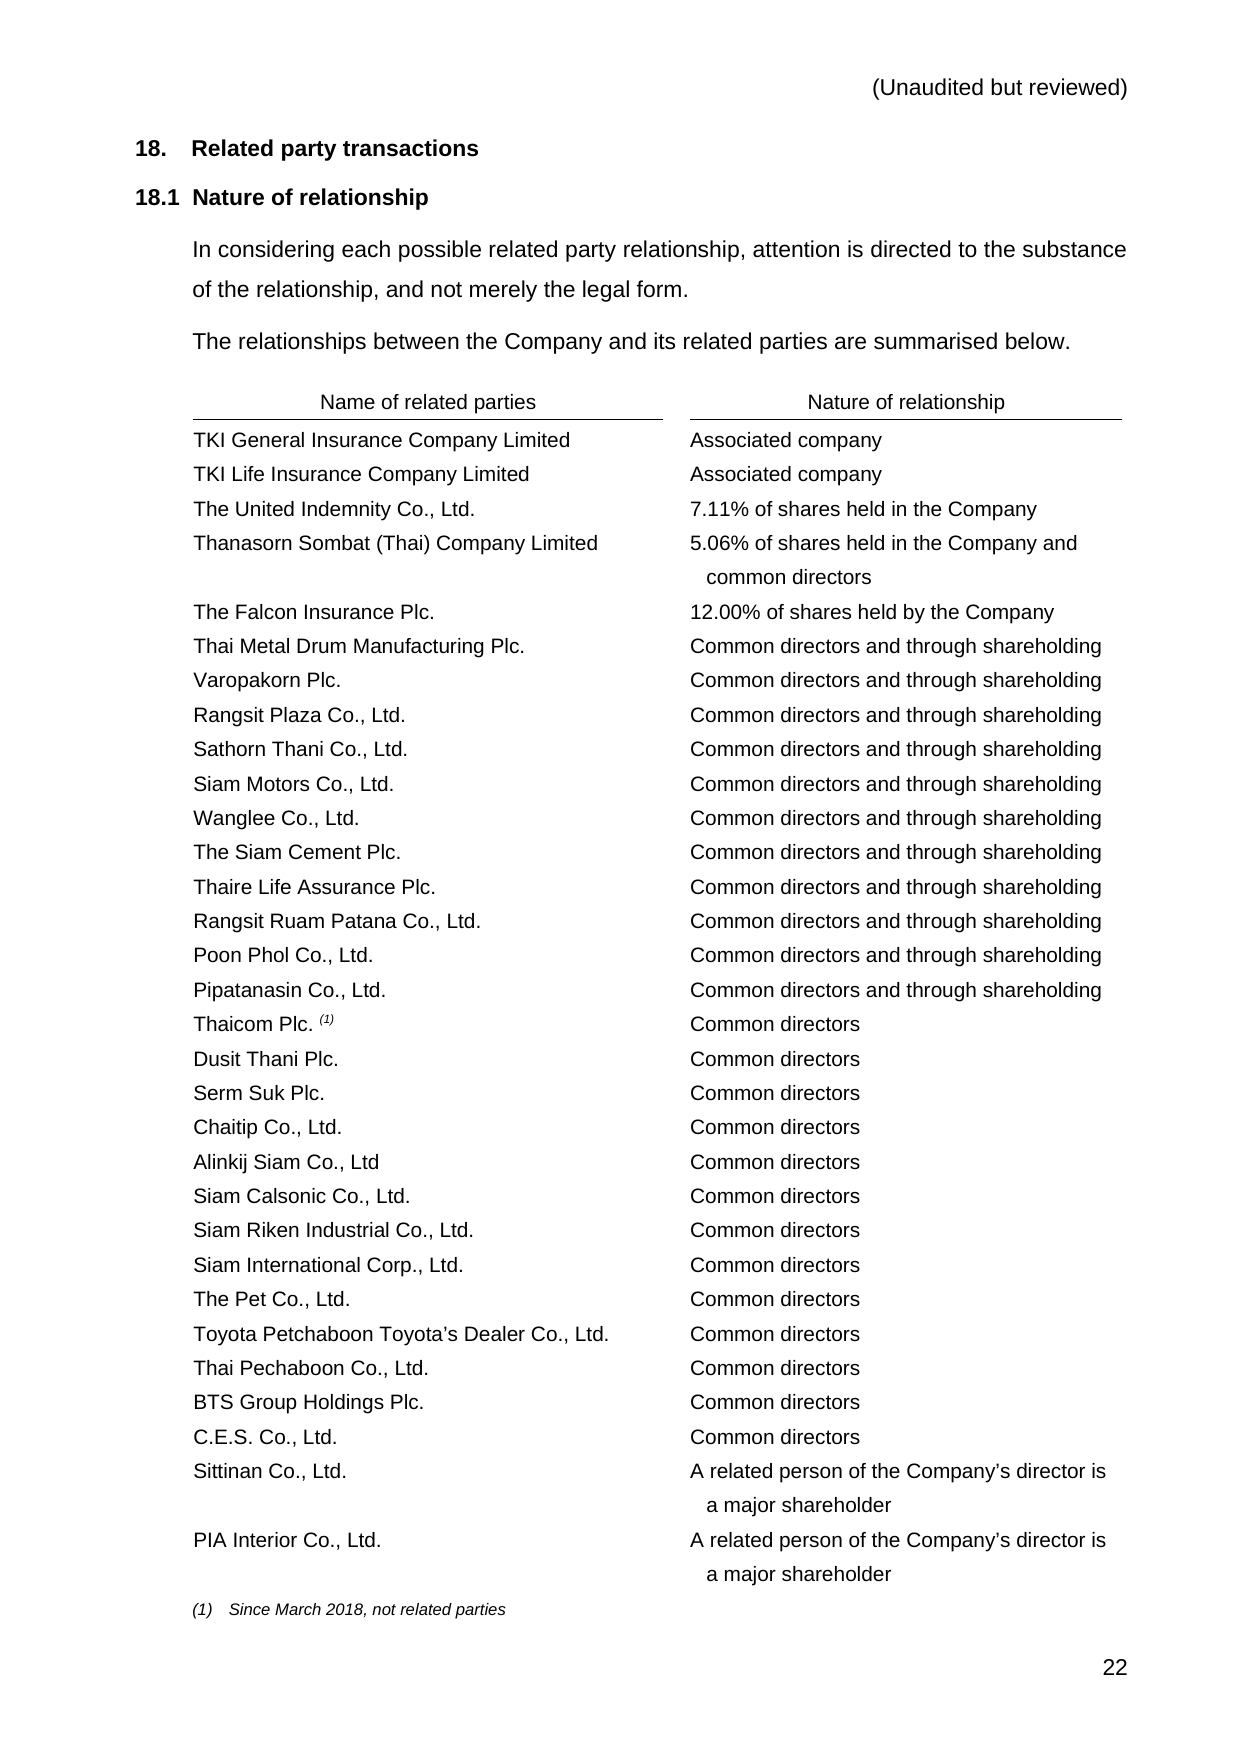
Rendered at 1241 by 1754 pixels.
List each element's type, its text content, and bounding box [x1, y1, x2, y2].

table_cell Common directors and through shareholding [679, 970, 1138, 1004]
table_cell Thanasorn Sombat (Thai) Company Limited [182, 523, 679, 592]
table_cell Common directors [679, 1176, 1138, 1210]
table_cell Common directors and through shareholding [679, 695, 1138, 729]
table_cell Common directors [679, 1004, 1138, 1038]
table_cell Common directors [679, 1314, 1138, 1348]
table_cell Common directors [679, 1039, 1138, 1073]
text 18.1 Nature of relationship [135, 174, 1128, 213]
table_cell Rangsit Ruam Patana Co., Ltd. [182, 901, 679, 935]
table_cell Wanglee Co., Ltd. [182, 798, 679, 832]
table_cell The Falcon Insurance Plc. [182, 592, 679, 626]
table_cell 7.11% of shares held in the Company [679, 489, 1138, 523]
text (1) Since March 2018, not related parties [192, 1588, 1123, 1622]
table_cell Siam Riken Industrial Co., Ltd. [182, 1210, 679, 1245]
table_cell The United Indemnity Co., Ltd. [182, 489, 679, 523]
table_cell Siam International Corp., Ltd. [182, 1245, 679, 1279]
table_cell The Pet Co., Ltd. [182, 1279, 679, 1313]
table_cell Thai Pechaboon Co., Ltd. [182, 1348, 679, 1382]
table_cell Thaicom Plc. (1) [182, 1004, 679, 1038]
table_cell Common directors and through shareholding [679, 729, 1138, 763]
table_cell Common directors [679, 1417, 1138, 1451]
table_cell 12.00% of shares held by the Company [679, 592, 1138, 626]
table_cell Common directors and through shareholding [679, 764, 1138, 798]
table_cell Common directors [679, 1107, 1138, 1142]
table_cell TKI Life Insurance Company Limited [182, 454, 679, 488]
table_cell Common directors and through shareholding [679, 832, 1138, 867]
table_cell Pipatanasin Co., Ltd. [182, 970, 679, 1004]
table_cell BTS Group Holdings Plc. [182, 1382, 679, 1417]
table_cell Common directors [679, 1348, 1138, 1382]
text The relationships between the Company and its related parties are summarised below. [135, 318, 1128, 357]
table_cell Common directors [679, 1073, 1138, 1107]
table_header Nature of relationship [679, 382, 1138, 420]
text In considering each possible related party relationship, attention is directed to the substance of the relationship, and not merely the legal form. [135, 226, 1128, 305]
table_cell Common directors and through shareholding [679, 798, 1138, 832]
table_cell Common directors and through shareholding [679, 660, 1138, 695]
table_header Name of related parties [182, 382, 679, 420]
table_cell A related person of the Company’s director is a major shareholder [679, 1451, 1138, 1520]
text 18. Related party transactions [135, 135, 1128, 161]
table_cell Associated company [679, 454, 1138, 488]
table_cell Dusit Thani Plc. [182, 1039, 679, 1073]
table_cell Common directors and through shareholding [679, 935, 1138, 970]
table_cell Common directors [679, 1142, 1138, 1176]
table_cell Toyota Petchaboon Toyota’s Dealer Co., Ltd. [182, 1314, 679, 1348]
table_cell TKI General Insurance Company Limited [182, 420, 679, 454]
table_cell Rangsit Plaza Co., Ltd. [182, 695, 679, 729]
table_cell C.E.S. Co., Ltd. [182, 1417, 679, 1451]
table_cell Poon Phol Co., Ltd. [182, 935, 679, 970]
table_cell Associated company [679, 420, 1138, 454]
table_cell Common directors [679, 1245, 1138, 1279]
table_cell Thai Metal Drum Manufacturing Plc. [182, 626, 679, 660]
table_cell Common directors [679, 1382, 1138, 1417]
table_cell PIA Interior Co., Ltd. [182, 1520, 679, 1588]
table_cell A related person of the Company’s director is a major shareholder [679, 1520, 1138, 1588]
table_cell Varopakorn Plc. [182, 660, 679, 695]
table_cell Common directors [679, 1279, 1138, 1313]
table_cell Siam Calsonic Co., Ltd. [182, 1176, 679, 1210]
table_cell Serm Suk Plc. [182, 1073, 679, 1107]
table_cell The Siam Cement Plc. [182, 832, 679, 867]
table_cell 5.06% of shares held in the Company and common directors [679, 523, 1138, 592]
table_cell Sittinan Co., Ltd. [182, 1451, 679, 1520]
table_cell Sathorn Thani Co., Ltd. [182, 729, 679, 763]
table_cell Siam Motors Co., Ltd. [182, 764, 679, 798]
table_cell Common directors [679, 1210, 1138, 1245]
table_cell Alinkij Siam Co., Ltd [182, 1142, 679, 1176]
table_cell Common directors and through shareholding [679, 626, 1138, 660]
table_cell Common directors and through shareholding [679, 867, 1138, 901]
table_cell Common directors and through shareholding [679, 901, 1138, 935]
table_cell Thaire Life Assurance Plc. [182, 867, 679, 901]
table_cell Chaitip Co., Ltd. [182, 1107, 679, 1142]
